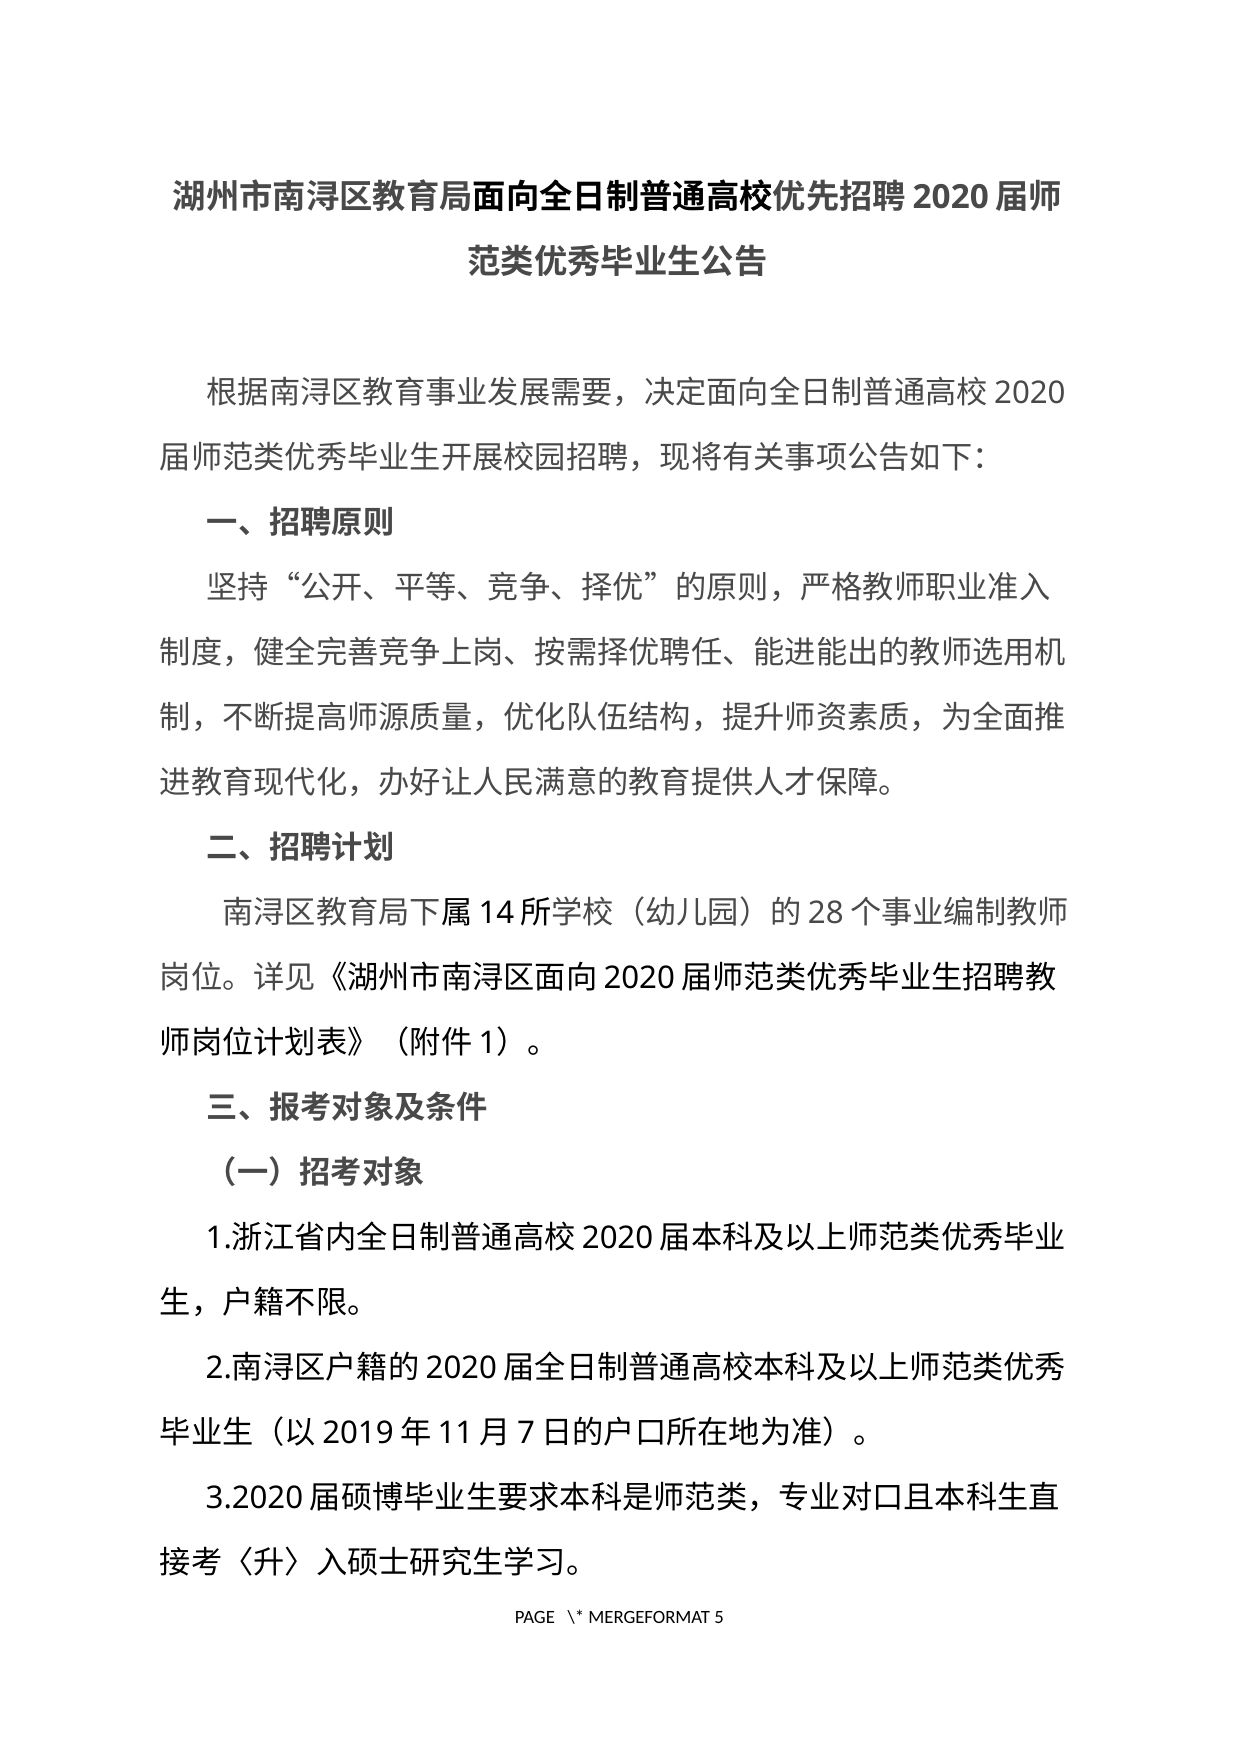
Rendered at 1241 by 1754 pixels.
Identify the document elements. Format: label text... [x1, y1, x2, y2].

text 3.2020届硕博毕业生要求本科是师范类，专业对口且本科生直接考〈升〉入硕士研究生学习。 [159, 1462, 1075, 1592]
text 1.浙江省内全日制普通高校2020届本科及以上师范类优秀毕业生，户籍不限。 [159, 1202, 1075, 1332]
text 根据南浔区教育事业发展需要，决定面向全日制普通高校2020届师范类优秀毕业生开展校园招聘，现将有关事项公告如下： [159, 357, 1075, 487]
text （一）招考对象 [159, 1137, 1075, 1202]
text 一、招聘原则 [159, 487, 1075, 552]
text 二、招聘计划 [159, 812, 1075, 877]
text 南浔区教育局下属14所学校（幼儿园）的28个事业编制教师岗位。详见《湖州市南浔区面向2020届师范类优秀毕业生招聘教师岗位计划表》（附件1）。 [159, 877, 1075, 1072]
text 湖州市南浔区教育局面向全日制普通高校优先招聘2020届师范类优秀毕业生公告 [159, 162, 1075, 292]
text 三、报考对象及条件 [159, 1072, 1075, 1137]
text 2.南浔区户籍的2020届全日制普通高校本科及以上师范类优秀毕业生（以2019年11月7日的户口所在地为准）。 [159, 1332, 1075, 1462]
text 坚持“公开、平等、竞争、择优”的原则，严格教师职业准入制度，健全完善竞争上岗、按需择优聘任、能进能出的教师选用机制，不断提高师源质量，优化队伍结构，提升师资素质，为全面推进教育现代化，办好让人民满意的教育提供人才保障。 [159, 552, 1075, 812]
